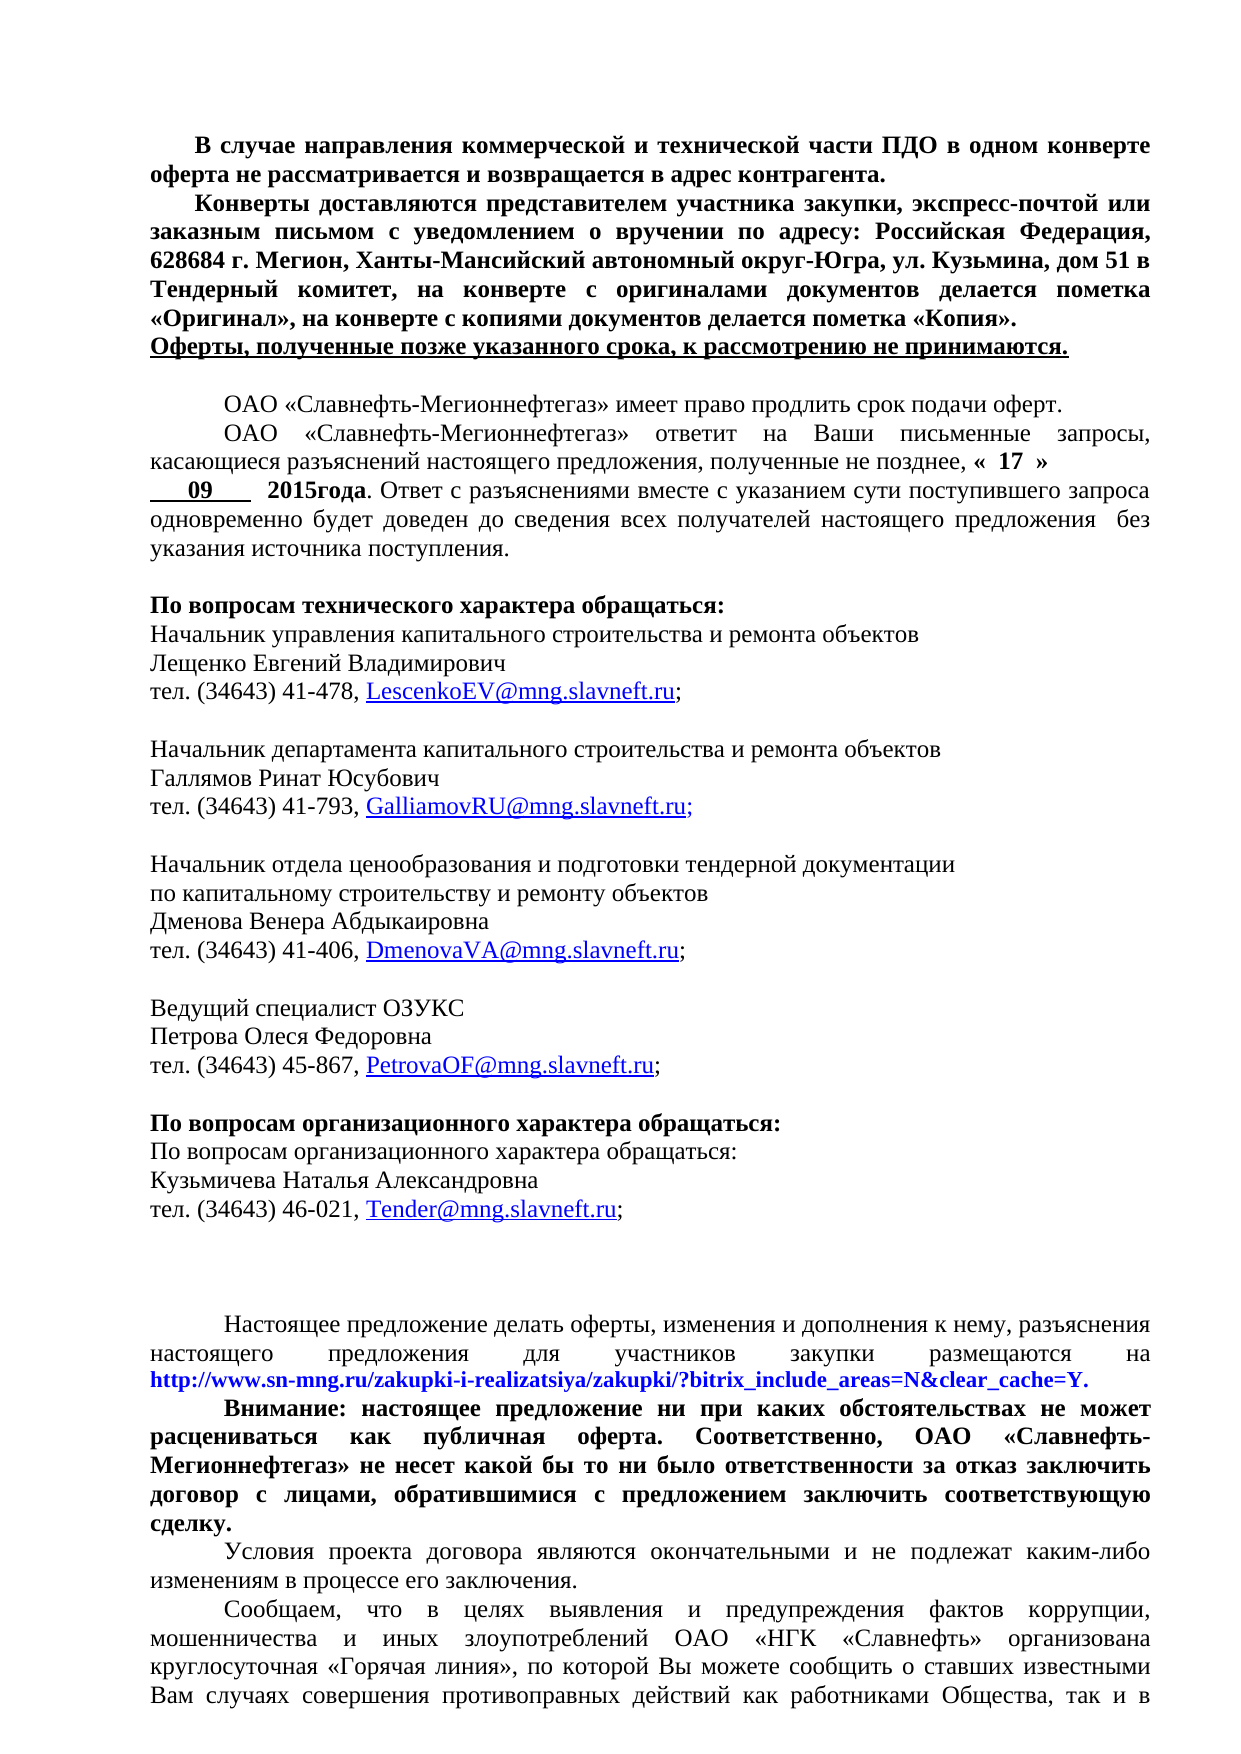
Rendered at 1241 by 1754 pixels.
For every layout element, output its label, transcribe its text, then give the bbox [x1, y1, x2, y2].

text тел. (34643) 46-021, Tender@mng.slavneft.ru; [150, 1194, 1152, 1223]
text 09 2015года. Ответ с разъяснениями вместе с указанием сути поступившего запроса одновременно будет доведен до сведения всех получателей настоящего предложения без указания источника поступления. [150, 475, 1152, 561]
text Начальник управления капитального строительства и ремонта объектов [150, 619, 1152, 648]
text тел. (34643) 41-478, LescenkoEV@mng.slavneft.ru; [150, 676, 1152, 705]
list В случае направления коммерческой и технической части ПДО в одном конверте оферта не рассматривается и возвращается в адрес контрагента. [150, 130, 1152, 188]
text Петрова Олеся Федоровна [150, 1021, 1152, 1050]
text По вопросам организационного характера обращаться: [150, 1108, 1152, 1136]
text По вопросам технического характера обращаться: [150, 590, 1152, 619]
list Конверты доставляются представителем участника закупки, экспресс-почтой или заказным письмом с уведомлением о вручении по адресу: Российская Федерация, 628684 г. Мегион, Ханты-Мансийский автономный округ-Югра, ул. Кузьмина, дом 51 в Тендерный комитет, на конверте с оригиналами документов делается пометка «Оригинал», на конверте с копиями документов делается пометка «Копия». [150, 188, 1152, 331]
text ОАО «Славнефть-Мегионнефтегаз» ответит на Ваши письменные запросы, касающиеся разъяснений настоящего предложения, полученные не позднее, « 17 » [150, 418, 1152, 475]
text Начальник департамента капитального строительства и ремонта объектов [150, 734, 1152, 763]
text тел. (34643) 41-793, GalliamovRU@mng.slavneft.ru; [150, 791, 1152, 820]
text Галлямов Ринат Юсубович [150, 763, 1152, 791]
text Кузьмичева Наталья Александровна [150, 1165, 1152, 1194]
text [150, 1594, 1152, 1709]
text Внимание: настоящее предложение ни при каких обстоятельствах не может расцениваться как публичная оферта. Соответственно, ОАО «Славнефть-Мегионнефтегаз» не несет какой бы то ни было ответственности за отказ заключить договор с лицами, обратившимися с предложением заключить соответствующую сделку. [150, 1393, 1152, 1536]
text тел. (34643) 41-406, DmenovaVA@mng.slavneft.ru; [150, 935, 1152, 964]
text Оферты, полученные позже указанного срока, к рассмотрению не принимаются. [150, 331, 1152, 360]
text тел. (34643) 45-867, PetrovaOF@mng.slavneft.ru; [150, 1050, 1152, 1079]
text Начальник отдела ценообразования и подготовки тендерной документации [150, 849, 1152, 878]
text ОАО «Славнефть-Мегионнефтегаз» имеет право продлить срок подачи оферт. [150, 389, 1152, 418]
text Дменова Венера Абдыкаировна [150, 906, 1152, 935]
text Лещенко Евгений Владимирович [150, 648, 1152, 676]
text по капитальному строительству и ремонту объектов [150, 878, 1152, 906]
text Настоящее предложение делать оферты, изменения и дополнения к нему, разъяснения настоящего предложения для участников закупки размещаются на http://www.sn-mng.ru/zakupki-i-realizatsiya/zakupki/?bitrix_include_areas=N&clear_cache=Y. [150, 1309, 1152, 1393]
text Ведущий специалист ОЗУКС [150, 993, 1152, 1021]
text По вопросам организационного характера обращаться: [150, 1136, 1152, 1165]
text Условия проекта договора являются окончательными и не подлежат каким-либо изменениям в процессе его заключения. [150, 1536, 1152, 1594]
